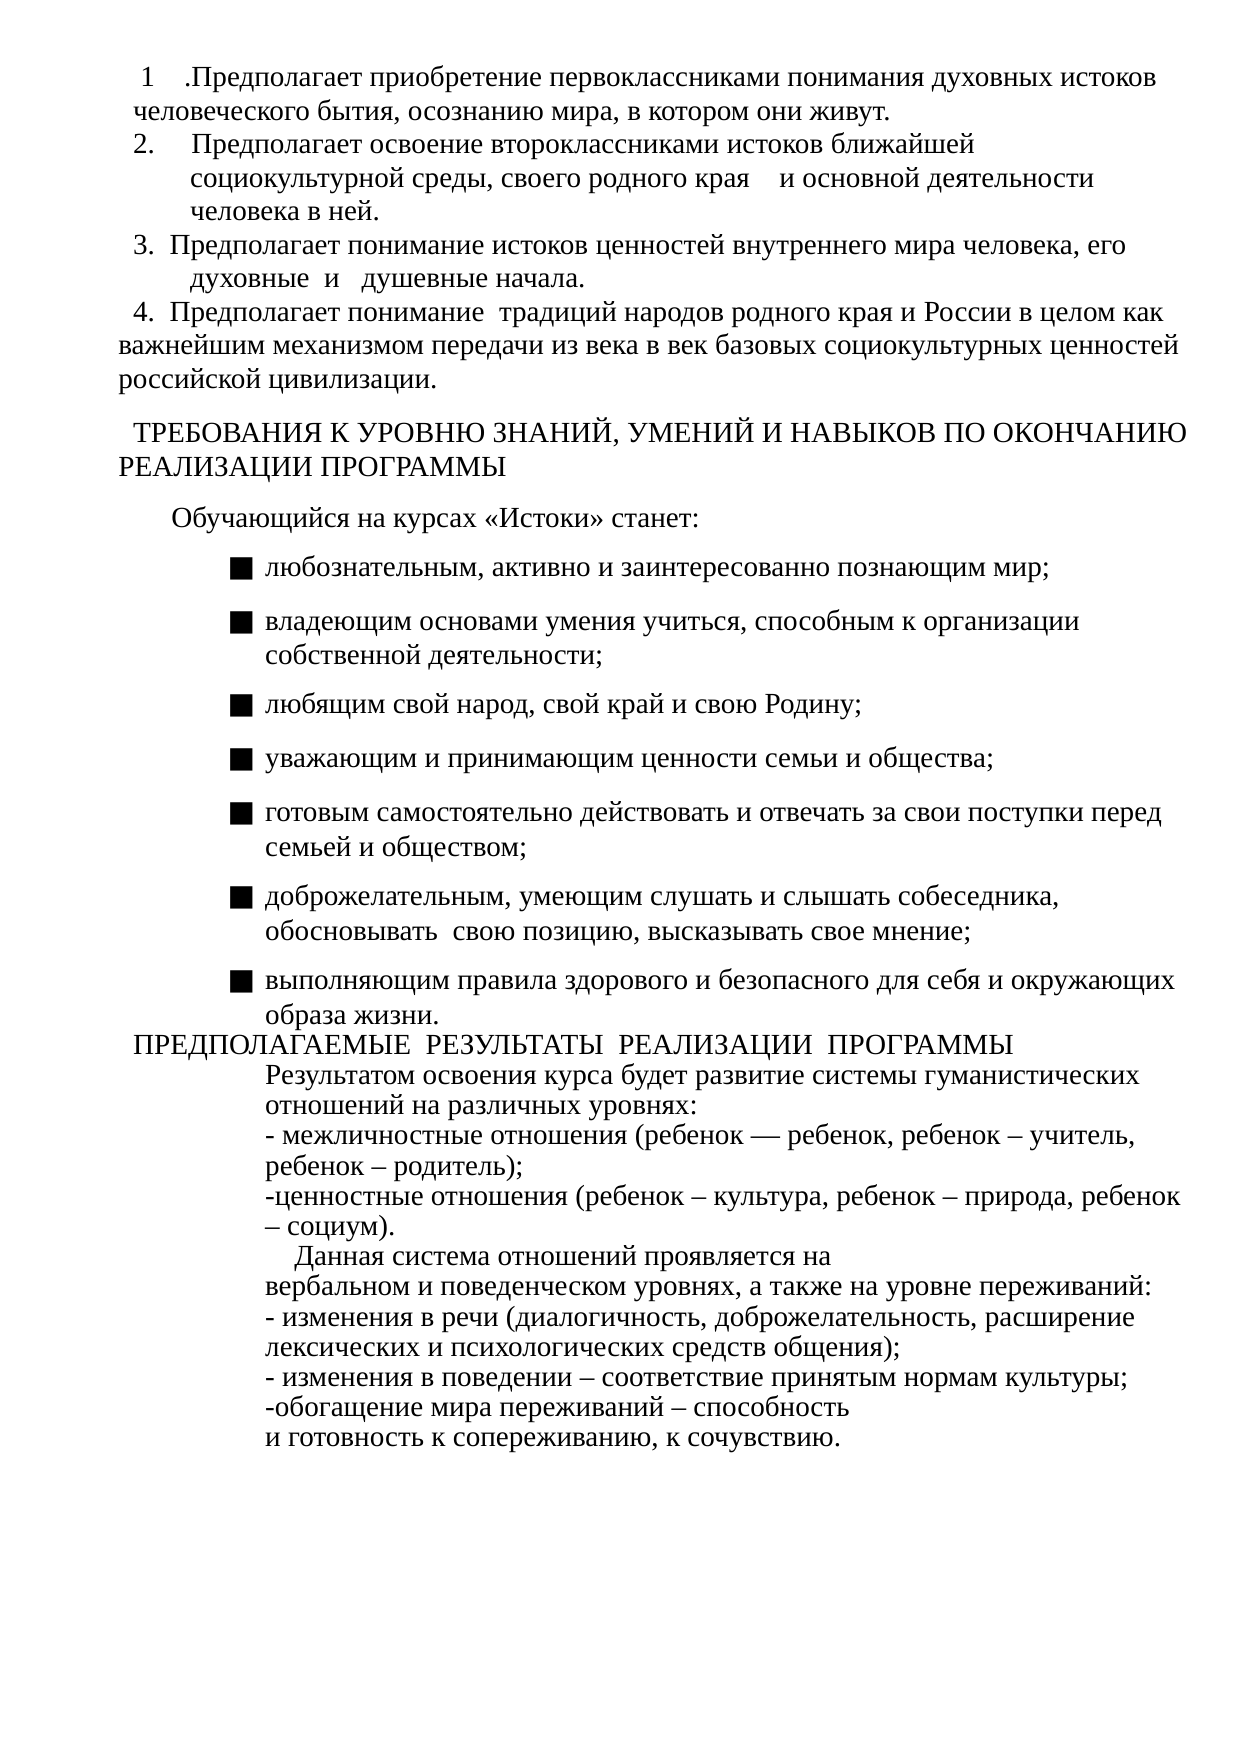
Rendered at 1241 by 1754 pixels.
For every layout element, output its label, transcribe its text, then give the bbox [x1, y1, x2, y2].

text Результатом освоения курса будет развитие системы гуманистических отношений на различных уровнях: - межличностные отношения (ребенок — ребенок, ребенок – учитель, ребенок – родитель); -ценностные отношения (ребенок – культура, ребенок – природа, ребенок – социум). Данная система отношений проявляется на вербальном и поведенческом уровнях, а также на уровне переживаний: - изменения в речи (диалогичность, доброжелательность, расширение лексических и психологических средств общения); - изменения в поведении – соответствие принятым нормам культуры; -обогащение мира переживаний – способность и готовность к сопереживанию, к сочувствию. [265, 1061, 1196, 1453]
list любящим свой народ, свой край и свою Родину; [227, 671, 1196, 725]
text ТРЕБОВАНИЯ К УРОВНЮ ЗНАНИЙ, УМЕНИЙ И НАВЫКОВ ПО ОКОНЧАНИЮ РЕАЛИЗАЦИИ ПРОГРАММЫ [118, 415, 1196, 482]
list выполняющим правила здорового и безопасного для себя и окружающих образа жизни. [227, 946, 1196, 1030]
list уважающим и принимающим ценности семьи и общества; [227, 725, 1196, 778]
text ПРЕДПОЛАГАЕМЫЕ РЕЗУЛЬТАТЫ РЕАЛИЗАЦИИ ПРОГРАММЫ [133, 1030, 1196, 1061]
list доброжелательным, умеющим слушать и слышать собеседника, обосновывать свою позицию, высказывать свое мнение; [227, 862, 1196, 946]
list владеющим основами умения учиться, способным к организации собственной деятельности; [227, 587, 1196, 671]
text Обучающийся на курсах «Истоки» станет: [133, 503, 1196, 533]
text 4. Предполагает понимание традиций народов родного края и России в целом как важнейшим механизмом передачи из века в век базовых социокультурных ценностей российской цивилизации. [118, 294, 1196, 394]
text 2. Предполагает освоение второклассниками истоков ближайшей социокультурной среды, своего родного края и основной деятельности человека в ней. [133, 126, 1196, 227]
text 3. Предполагает понимание истоков ценностей внутреннего мира человека, его духовные и душевные начала. [133, 227, 1196, 294]
list любознательным, активно и заинтересованно познающим мир; [227, 533, 1196, 587]
text 1 .Предполагает приобретение первоклассниками понимания духовных истоков человеческого бытия, осознанию мира, в котором они живут. [133, 59, 1196, 126]
list готовым самостоятельно действовать и отвечать за свои поступки перед семьей и обществом; [227, 778, 1196, 862]
